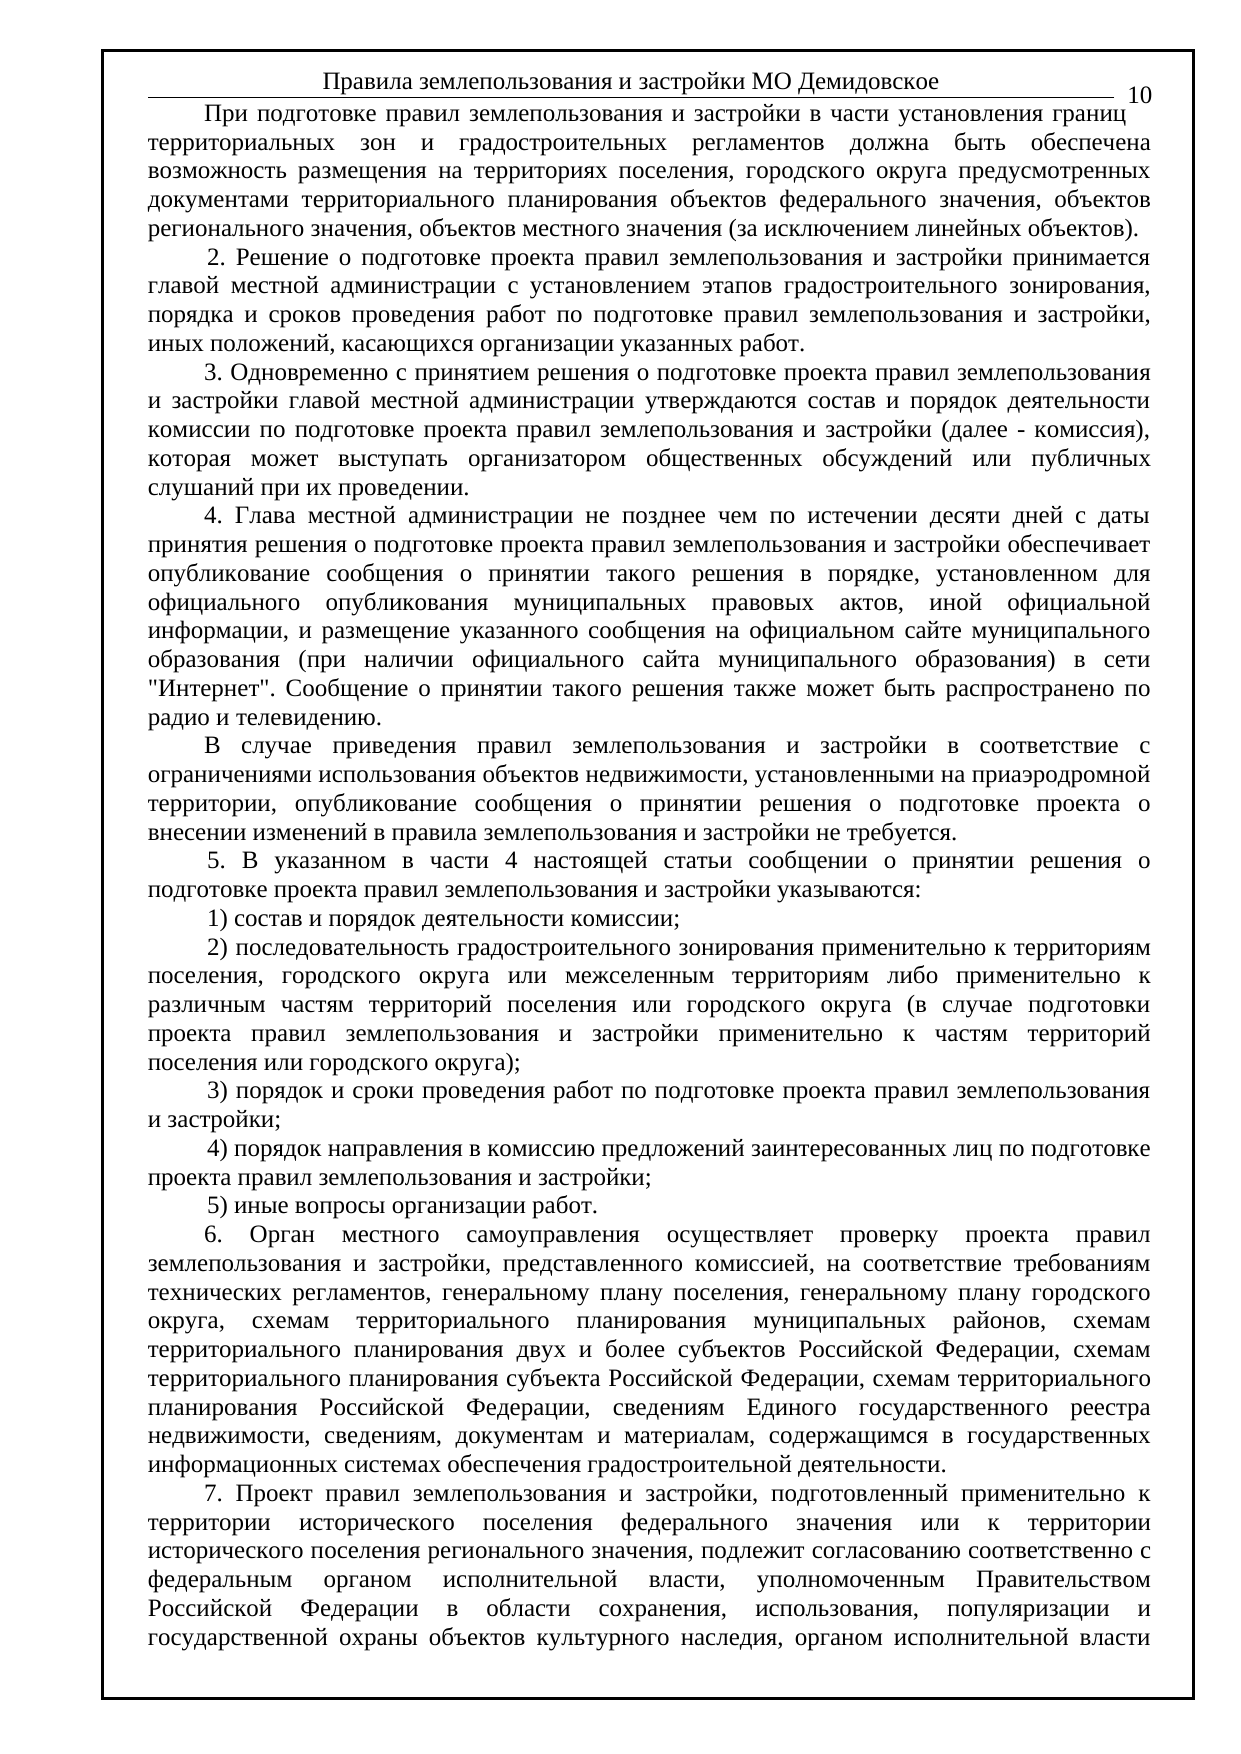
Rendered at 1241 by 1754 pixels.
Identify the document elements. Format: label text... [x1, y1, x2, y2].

text 6. Орган местного самоуправления осуществляет проверку проекта правил землепользования и застройки, представленного комиссией, на соответствие требованиям технических регламентов, генеральному плану поселения, генеральному плану городского округа, схемам территориального планирования муниципальных районов, схемам территориального планирования двух и более субъектов Российской Федерации, схемам территориального планирования субъекта Российской Федерации, схемам территориального планирования Российской Федерации, сведениям Единого государственного реестра недвижимости, сведениям, документам и материалам, содержащимся в государственных информационных системах обеспечения градостроительной деятельности. [148, 1219, 1152, 1478]
text 5. В указанном в части 4 настоящей статьи сообщении о принятии решения о подготовке проекта правил землепользования и застройки указываются: [148, 845, 1152, 903]
text 2. Решение о подготовке проекта правил землепользования и застройки принимается главой местной администрации с установлением этапов градостроительного зонирования, порядка и сроков проведения работ по подготовке правил землепользования и застройки, иных положений, касающихся организации указанных работ. [148, 242, 1152, 357]
text 2) последовательность градостроительного зонирования применительно к территориям поселения, городского округа или межселенным территориям либо применительно к различным частям территорий поселения или городского округа (в случае подготовки проекта правил землепользования и застройки применительно к частям территорий поселения или городского округа); [148, 932, 1152, 1075]
text 5) иные вопросы организации работ. [148, 1190, 1152, 1219]
text В случае приведения правил землепользования и застройки в соответствие с ограничениями использования объектов недвижимости, установленными на приаэродромной территории, опубликование сообщения о принятии решения о подготовке проекта о внесении изменений в правила землепользования и застройки не требуется. [148, 730, 1152, 845]
text 4) порядок направления в комиссию предложений заинтересованных лиц по подготовке проекта правил землепользования и застройки; [148, 1133, 1152, 1190]
text 1) состав и порядок деятельности комиссии; [148, 903, 1152, 932]
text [148, 1478, 1152, 1650]
text 3) порядок и сроки проведения работ по подготовке проекта правил землепользования и застройки; [148, 1075, 1152, 1133]
text 4. Глава местной администрации не позднее чем по истечении десяти дней с даты принятия решения о подготовке проекта правил землепользования и застройки обеспечивает опубликование сообщения о принятии такого решения в порядке, установленном для официального опубликования муниципальных правовых актов, иной официальной информации, и размещение указанного сообщения на официальном сайте муниципального образования (при наличии официального сайта муниципального образования) в сети "Интернет". Сообщение о принятии такого решения также может быть распространено по радио и телевидению. [148, 500, 1152, 730]
text При подготовке правил землепользования и застройки в части установления границ территориальных зон и градостроительных регламентов должна быть обеспечена возможность размещения на территориях поселения, городского округа предусмотренных документами территориального планирования объектов федерального значения, объектов регионального значения, объектов местного значения (за исключением линейных объектов). [148, 98, 1152, 242]
text 3. Одновременно с принятием решения о подготовке проекта правил землепользования и застройки главой местной администрации утверждаются состав и порядок деятельности комиссии по подготовке проекта правил землепользования и застройки (далее - комиссия), которая может выступать организатором общественных обсуждений или публичных слушаний при их проведении. [148, 357, 1152, 500]
